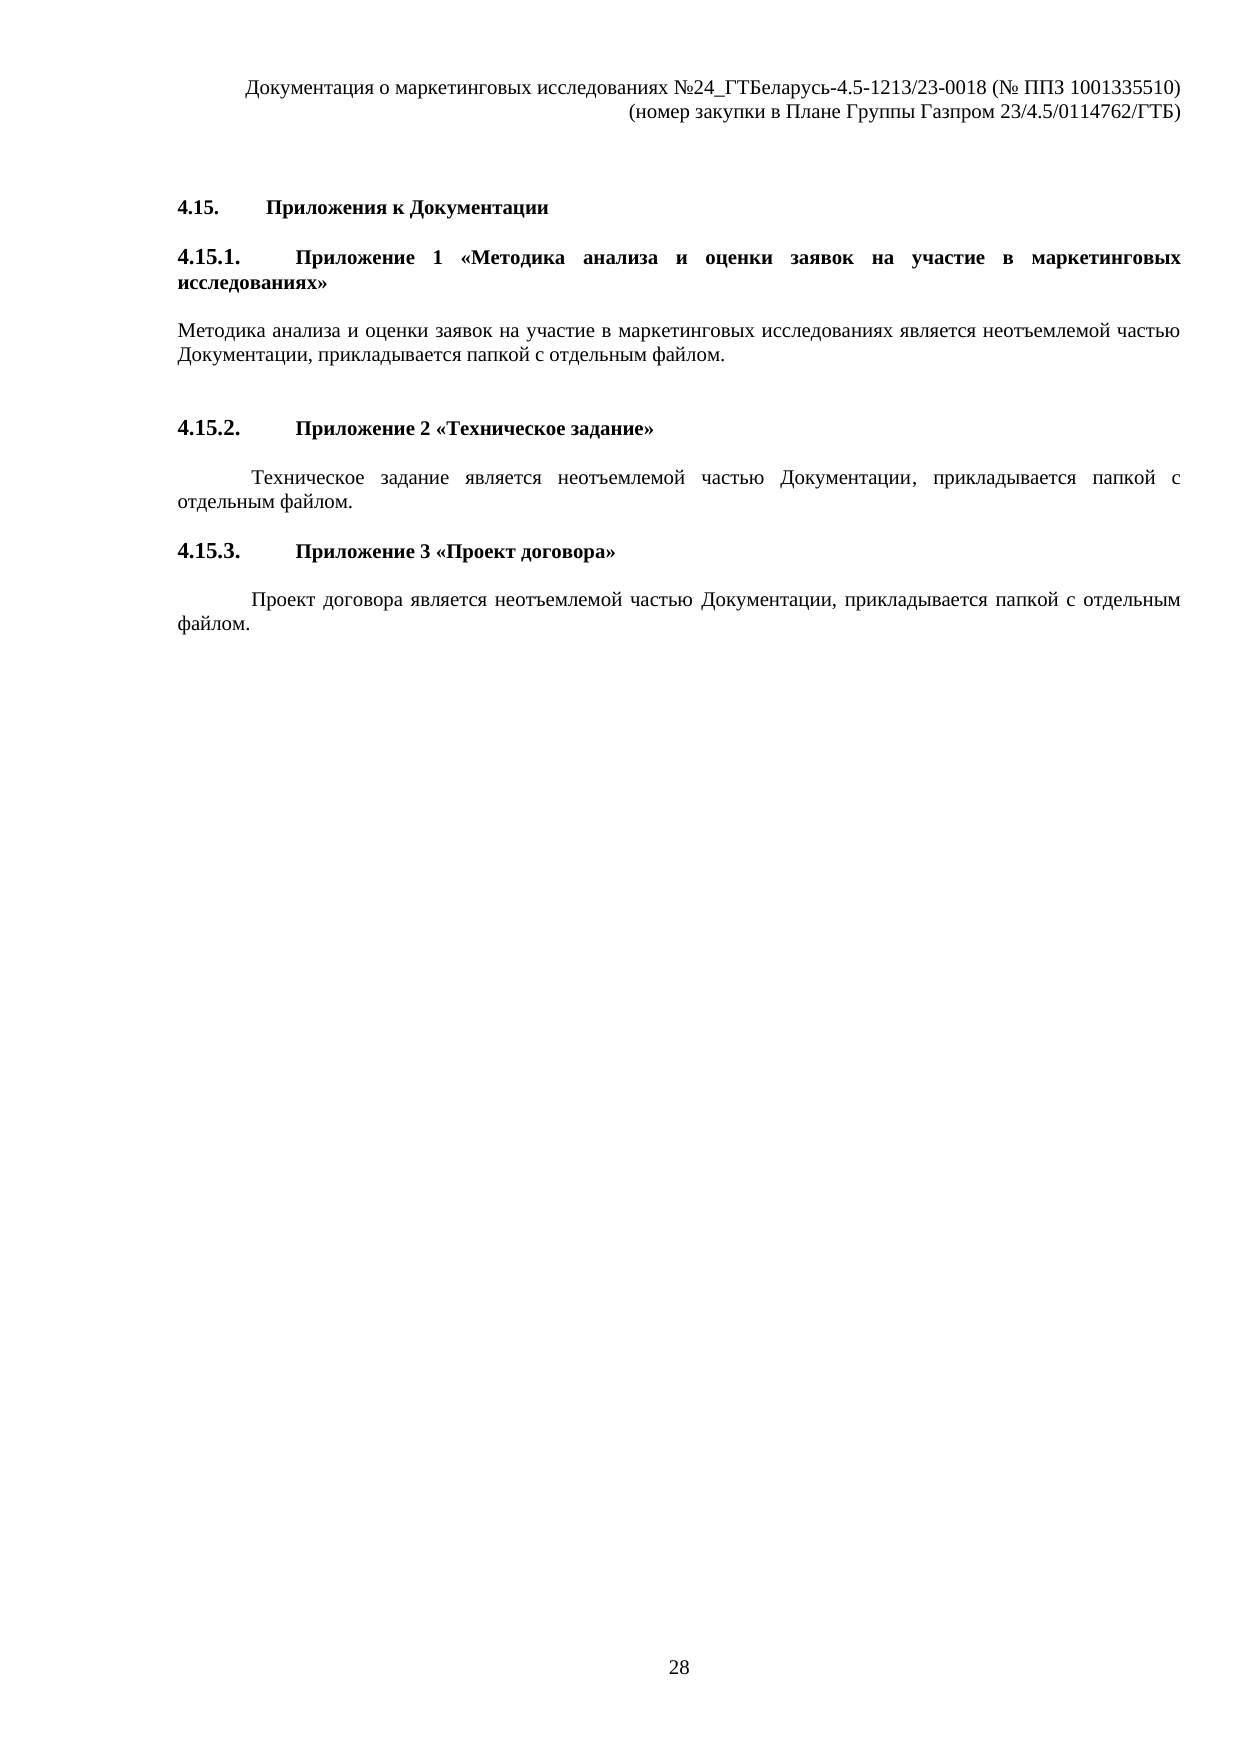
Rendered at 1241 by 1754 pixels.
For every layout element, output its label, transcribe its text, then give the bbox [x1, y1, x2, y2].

text Проект договора является неотъемлемой частью Документации, прикладывается папкой с отдельным файлом. [177, 587, 1181, 635]
text Техническое задание является неотъемлемой частью Документации, прикладывается папкой с отдельным файлом. [177, 464, 1181, 513]
list Приложения к Документации [177, 195, 1181, 219]
list Приложение 2 «Техническое задание» [177, 414, 1181, 441]
list Приложение 3 «Проект договора» [177, 537, 1181, 563]
list Приложение 1 «Методика анализа и оценки заявок на участие в маркетинговых исследованиях» [177, 243, 1181, 294]
text Методика анализа и оценки заявок на участие в маркетинговых исследованиях является неотъемлемой частью Документации, прикладывается папкой с отдельным файлом. [177, 318, 1181, 366]
